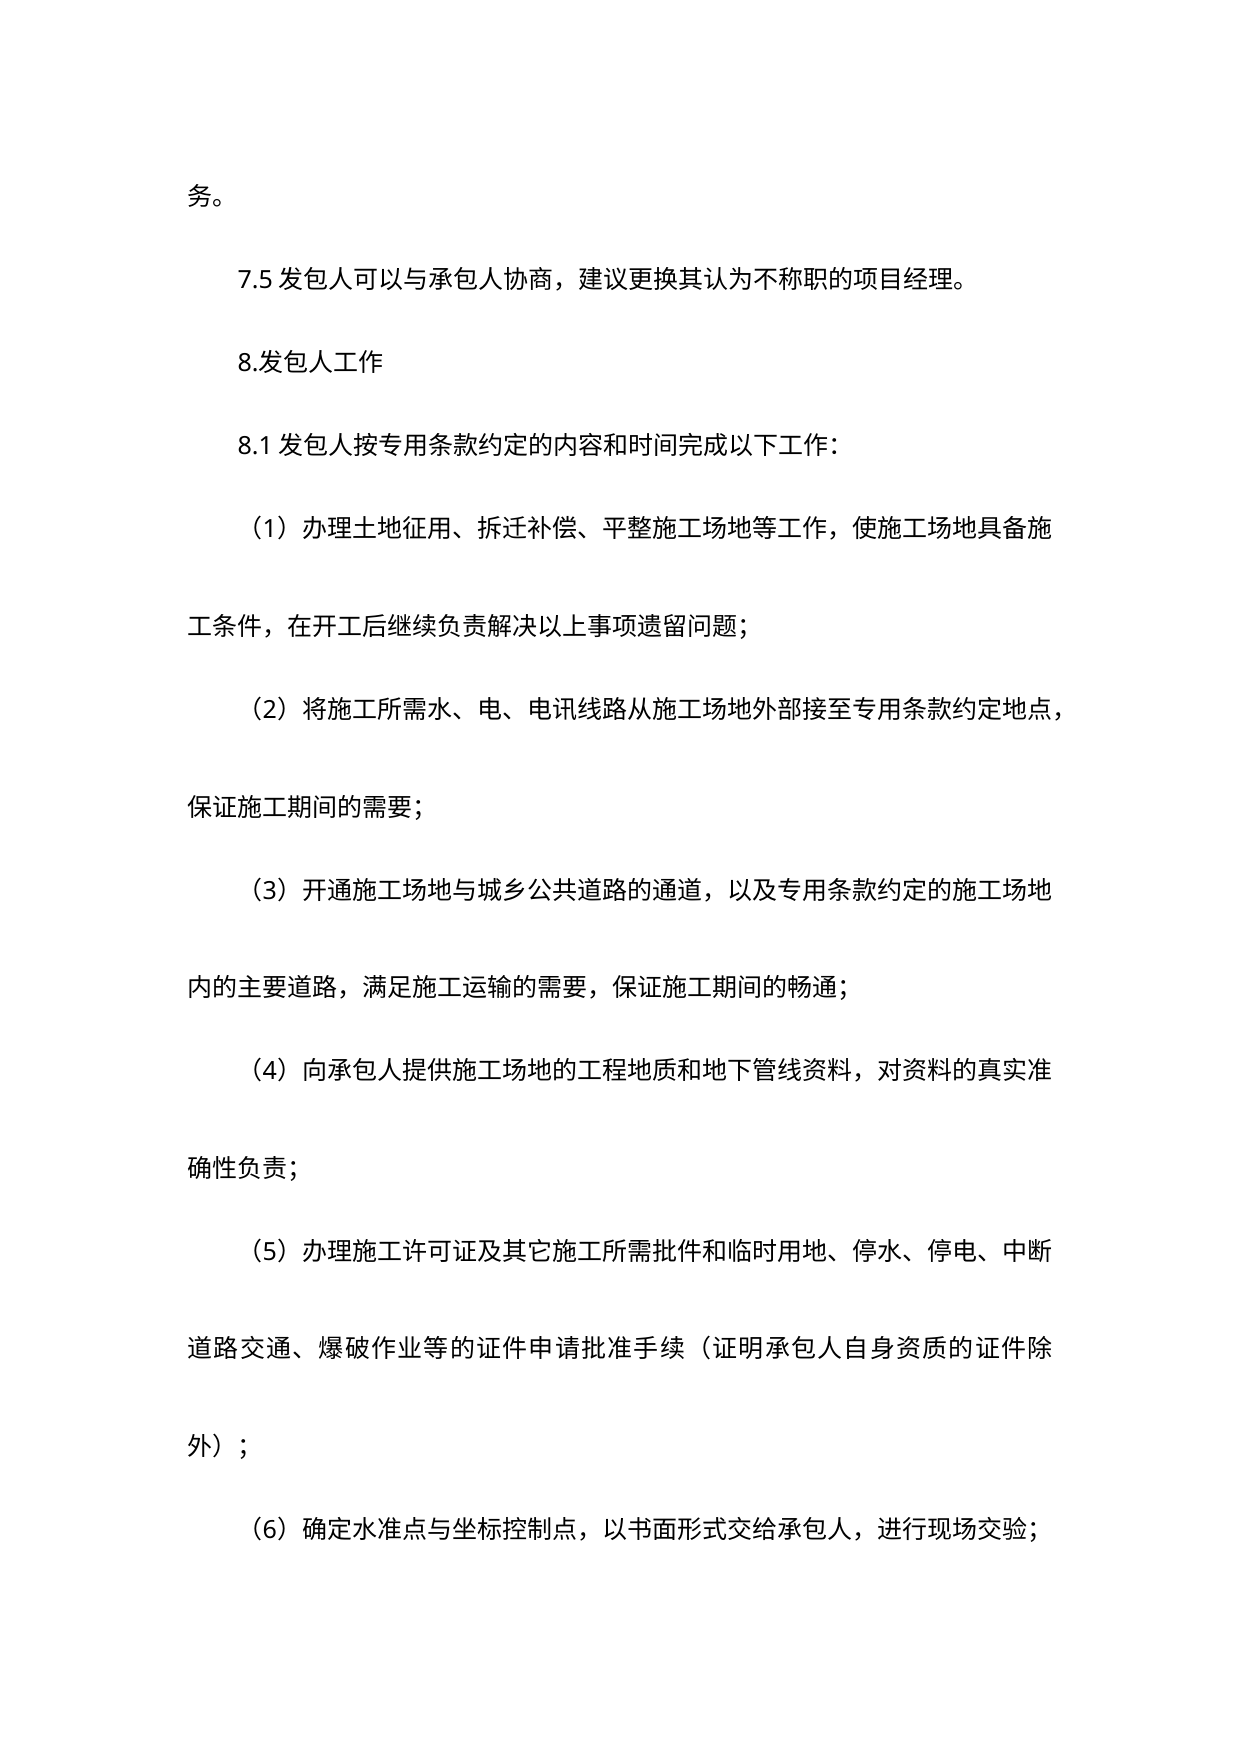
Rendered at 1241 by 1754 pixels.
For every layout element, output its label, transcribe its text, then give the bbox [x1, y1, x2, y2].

text 8.1发包人按专用条款约定的内容和时间完成以下工作： [187, 411, 1053, 476]
text （5）办理施工许可证及其它施工所需批件和临时用地、停水、停电、中断道路交通、爆破作业等的证件申请批准手续（证明承包人自身资质的证件除外）； [187, 1217, 1053, 1477]
text 8.发包人工作 [187, 328, 1053, 393]
text （4）向承包人提供施工场地的工程地质和地下管线资料，对资料的真实准确性负责； [187, 1036, 1053, 1199]
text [187, 162, 1053, 227]
text （3）开通施工场地与城乡公共道路的通道，以及专用条款约定的施工场地内的主要道路，满足施工运输的需要，保证施工期间的畅通； [187, 856, 1053, 1018]
text 7.5发包人可以与承包人协商，建议更换其认为不称职的项目经理。 [187, 245, 1053, 310]
text （1）办理土地征用、拆迁补偿、平整施工场地等工作，使施工场地具备施工条件，在开工后继续负责解决以上事项遗留问题； [187, 494, 1053, 657]
text （2）将施工所需水、电、电讯线路从施工场地外部接至专用条款约定地点，保证施工期间的需要； [187, 675, 1053, 838]
text （6）确定水准点与坐标控制点，以书面形式交给承包人，进行现场交验； [187, 1495, 1053, 1560]
